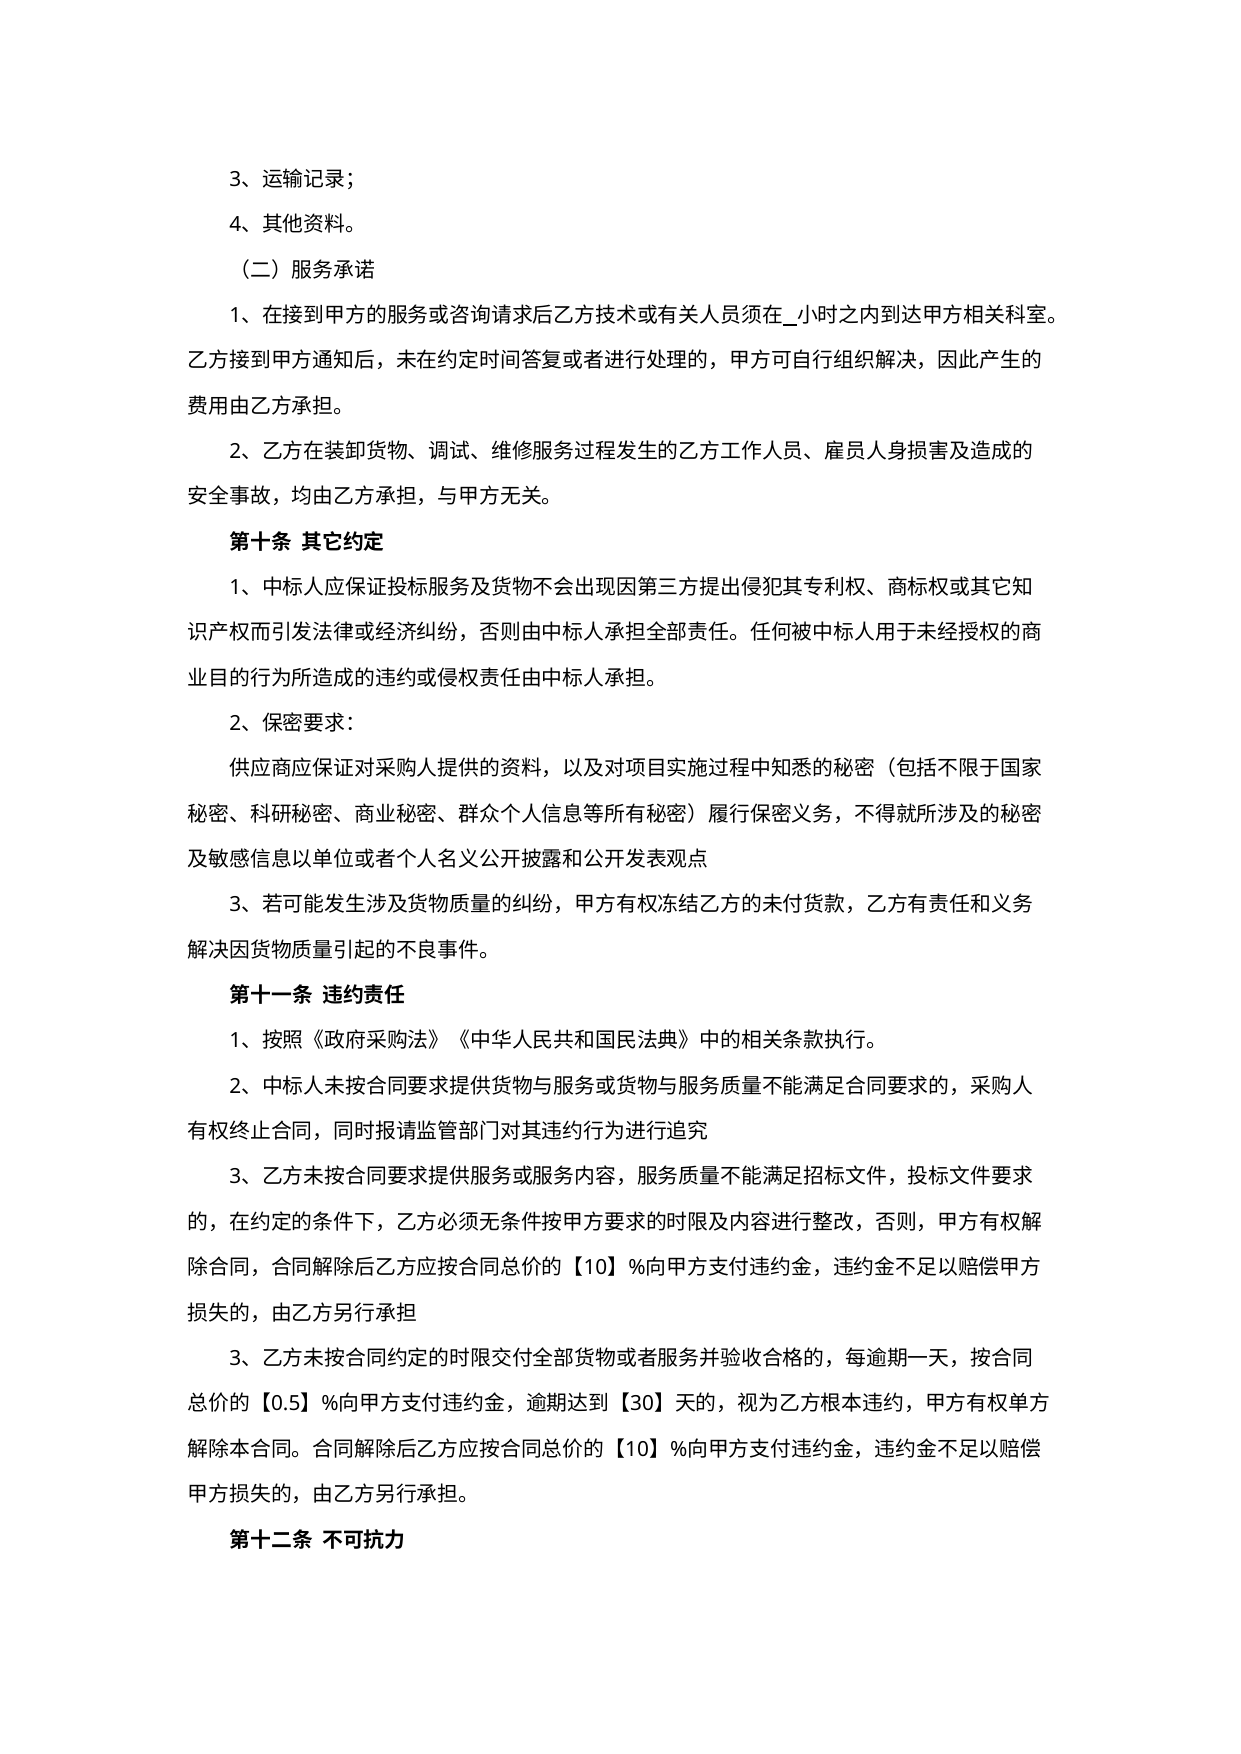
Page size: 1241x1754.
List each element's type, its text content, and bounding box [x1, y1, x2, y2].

text 第十一条 违约责任 [187, 978, 1053, 1008]
text 1、按照《政府采购法》《中华人民共和国民法典》中的相关条款执行。 [187, 1024, 1053, 1054]
text 3、乙方未按合同约定的时限交付全部货物或者服务并验收合格的，每逾期一天，按合同总价的【0.5】%向甲方支付违约金，逾期达到【30】天的，视为乙方根本违约，甲方有权单方解除本合同。合同解除后乙方应按合同总价的【10】%向甲方支付违约金，违约金不足以赔偿甲方损失的，由乙方另行承担。 [187, 1341, 1053, 1508]
text 4、其他资料。 [187, 207, 1053, 238]
text 2、乙方在装卸货物、调试、维修服务过程发生的乙方工作人员、雇员人身损害及造成的安全事故，均由乙方承担，与甲方无关。 [187, 434, 1053, 510]
text （二）服务承诺 [187, 253, 1053, 283]
text 1、在接到甲方的服务或咨询请求后乙方技术或有关人员须在 小时之内到达甲方相关科室。乙方接到甲方通知后，未在约定时间答复或者进行处理的，甲方可自行组织解决，因此产生的费用由乙方承担。 [187, 298, 1053, 419]
text 3、运输记录； [187, 162, 1053, 192]
text 第十条 其它约定 [187, 525, 1053, 555]
text 第十二条 不可抗力 [187, 1523, 1053, 1553]
text 3、乙方未按合同要求提供服务或服务内容，服务质量不能满足招标文件，投标文件要求的，在约定的条件下，乙方必须无条件按甲方要求的时限及内容进行整改，否则，甲方有权解除合同，合同解除后乙方应按合同总价的【10】%向甲方支付违约金，违约金不足以赔偿甲方损失的，由乙方另行承担 [187, 1160, 1053, 1326]
text 2、中标人未按合同要求提供货物与服务或货物与服务质量不能满足合同要求的，采购人有权终止合同，同时报请监管部门对其违约行为进行追究 [187, 1069, 1053, 1145]
text 3、若可能发生涉及货物质量的纠纷，甲方有权冻结乙方的未付货款，乙方有责任和义务解决因货物质量引起的不良事件。 [187, 888, 1053, 963]
text 1、中标人应保证投标服务及货物不会出现因第三方提出侵犯其专利权、商标权或其它知识产权而引发法律或经济纠纷，否则由中标人承担全部责任。任何被中标人用于未经授权的商业目的行为所造成的违约或侵权责任由中标人承担。 [187, 570, 1053, 691]
text 2、保密要求： [187, 706, 1053, 737]
text 供应商应保证对采购人提供的资料，以及对项目实施过程中知悉的秘密（包括不限于国家秘密、科研秘密、商业秘密、群众个人信息等所有秘密）履行保密义务，不得就所涉及的秘密及敏感信息以单位或者个人名义公开披露和公开发表观点 [187, 752, 1053, 872]
